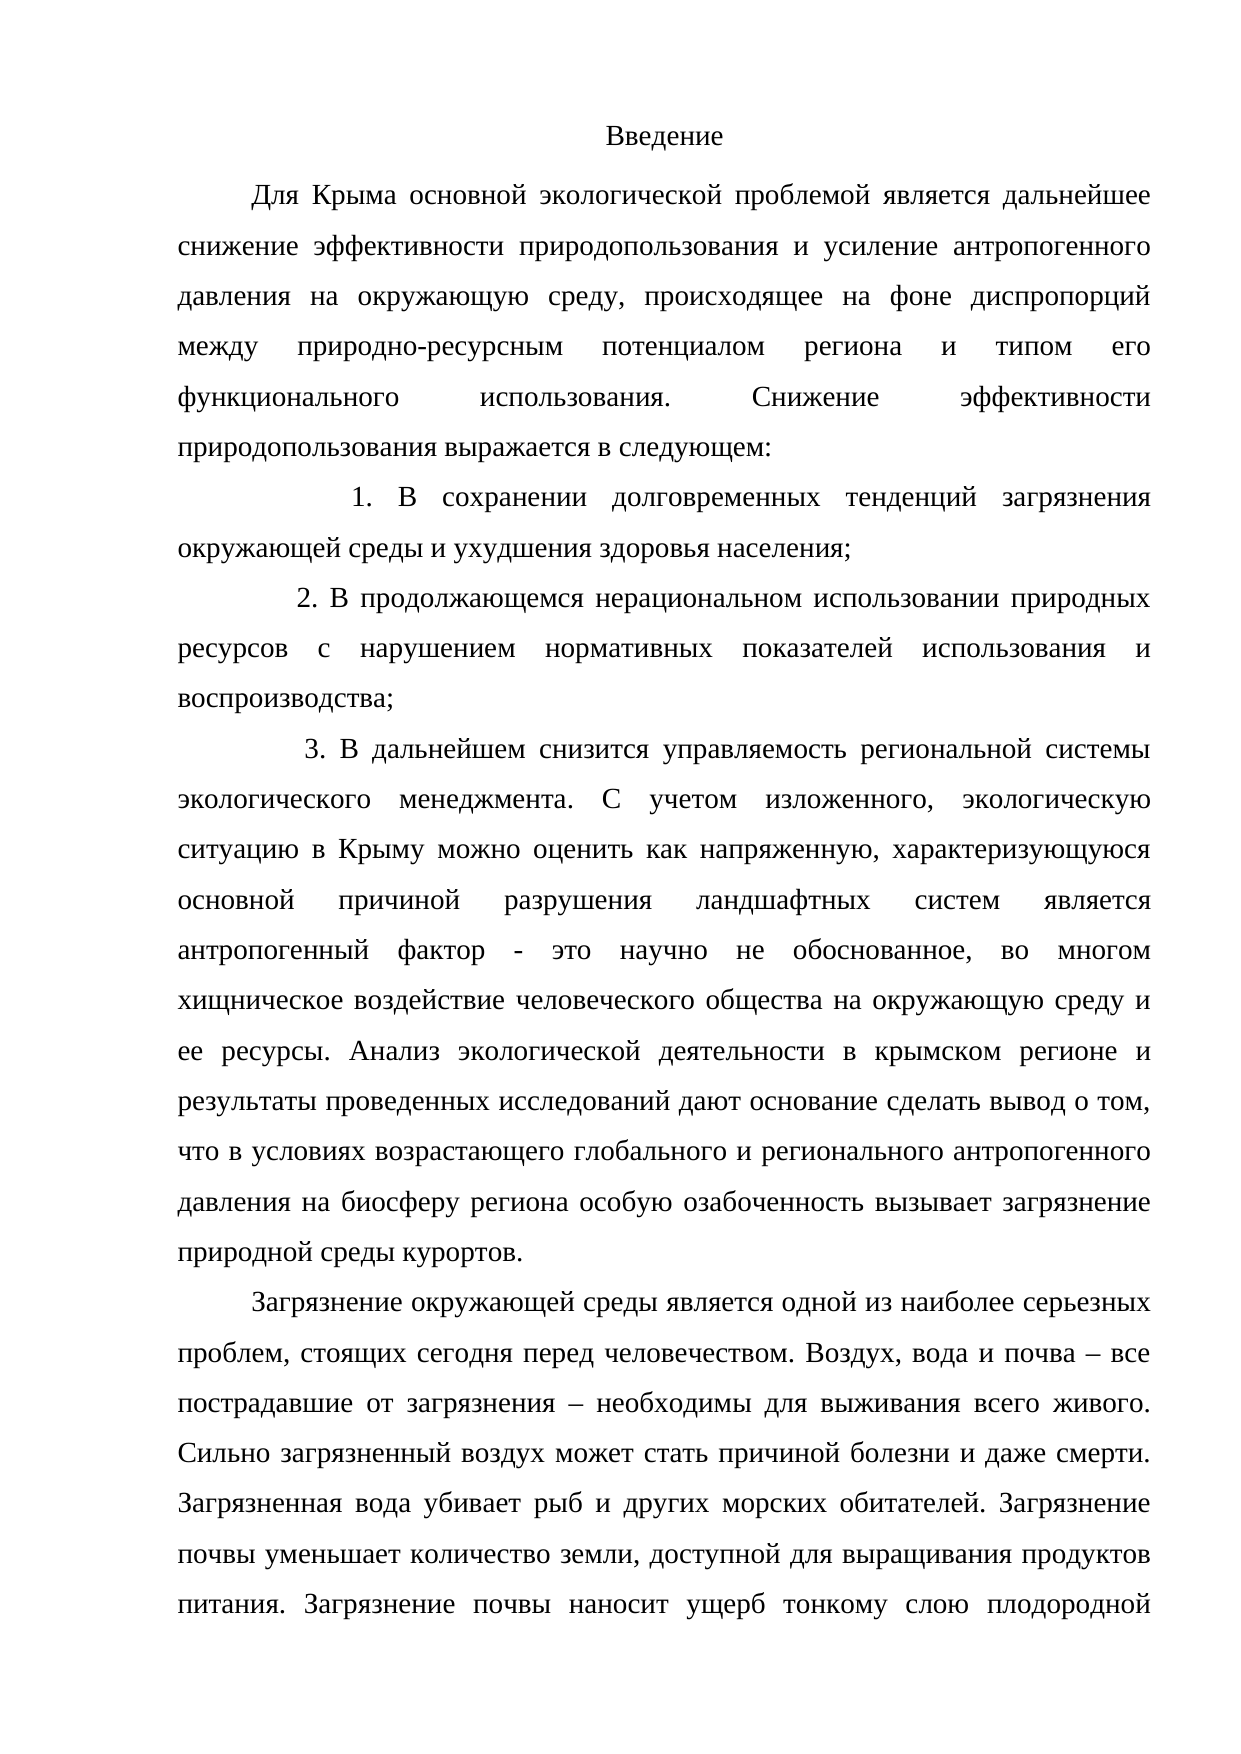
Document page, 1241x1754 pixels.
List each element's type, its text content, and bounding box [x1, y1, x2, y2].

text 2. В продолжающемся нерациональном использовании природных ресурсов с нарушением нормативных показателей использования и воспроизводства; [177, 580, 1152, 714]
text 3. В дальнейшем снизится управляемость региональной системы экологического менеджмента. С учетом изложенного, экологическую ситуацию в Крыму можно оценить как напряженную, характеризующуюся основной причиной разрушения ландшафтных систем является антропогенный фактор - это научно не обоснованное, во многом хищническое воздействие человеческого общества на окружающую среду и ее ресурсы. Анализ экологической деятельности в крымском регионе и результаты проведенных исследований дают основание сделать вывод о том, что в условиях возрастающего глобального и регионального антропогенного давления на биосферу региона особую озабоченность вызывает загрязнение природной среды курортов. [177, 731, 1152, 1268]
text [177, 1284, 1152, 1620]
text 1. В сохранении долговременных тенденций загрязнения окружающей среды и ухудшения здоровья населения; [177, 479, 1152, 563]
text Для Крыма основной экологической проблемой является дальнейшее снижение эффективности природопользования и усиление антропогенного давления на окружающую среду, происходящее на фоне диспропорций между природно-ресурсным потенциалом региона и типом его функционального использования. Снижение эффективности природопользования выражается в следующем: [177, 177, 1152, 463]
text Введение [177, 118, 1152, 152]
